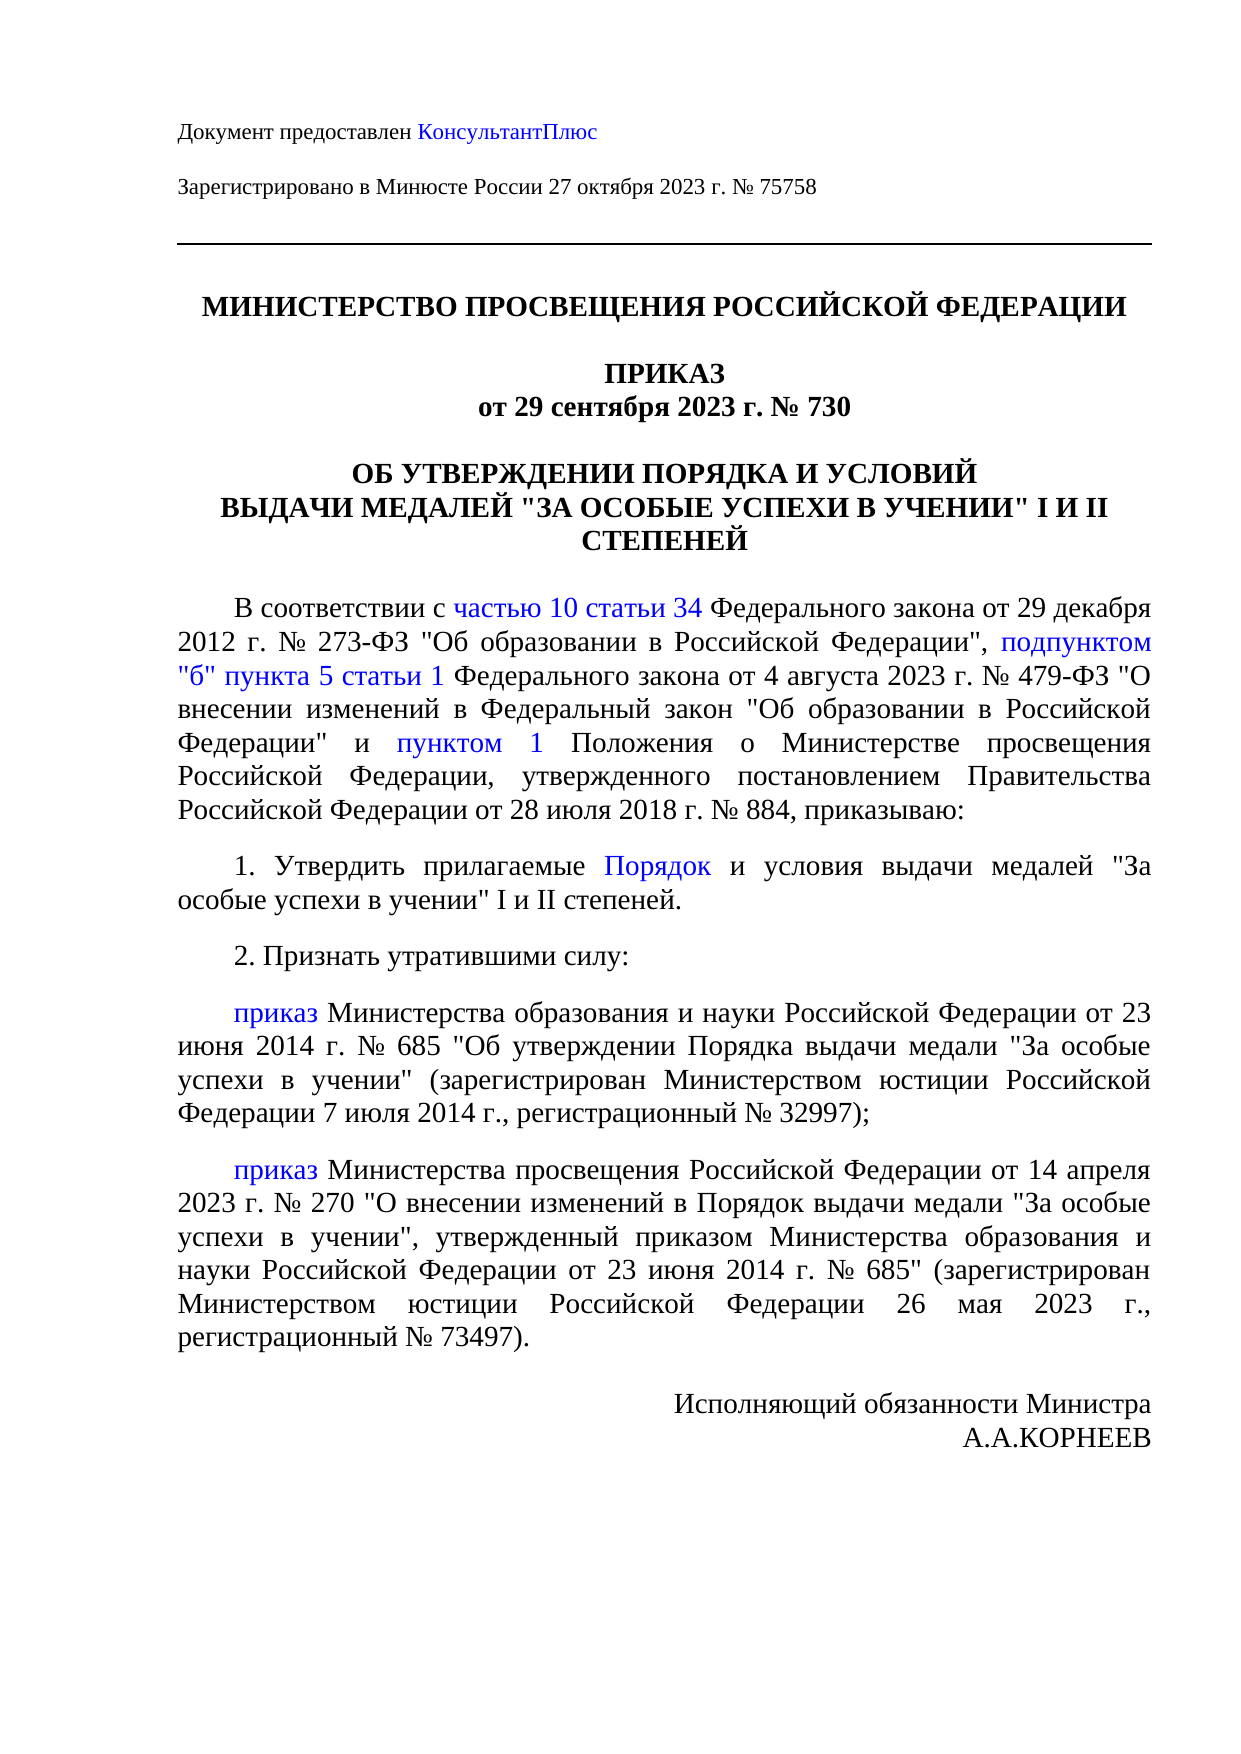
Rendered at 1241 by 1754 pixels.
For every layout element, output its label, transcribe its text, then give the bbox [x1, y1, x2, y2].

text 1. Утвердить прилагаемые Порядок и условия выдачи медалей "За особые успехи в учении" I и II степеней. [177, 848, 1152, 915]
title от 29 сентября 2023 г. № 730 [177, 389, 1152, 423]
title ПРИКАЗ [177, 356, 1152, 389]
text приказ Министерства образования и науки Российской Федерации от 23 июня 2014 г. № 685 "Об утверждении Порядка выдачи медали "За особые успехи в учении" (зарегистрирован Министерством юстиции Российской Федерации 7 июля 2014 г., регистрационный № 32997); [177, 995, 1152, 1129]
text А.А.КОРНЕЕВ [177, 1420, 1152, 1454]
text приказ Министерства просвещения Российской Федерации от 14 апреля 2023 г. № 270 "О внесении изменений в Порядок выдачи медали "За особые успехи в учении", утвержденный приказом Министерства образования и науки Российской Федерации от 23 июня 2014 г. № 685" (зарегистрирован Министерством юстиции Российской Федерации 26 мая 2023 г., регистрационный № 73497). [177, 1152, 1152, 1353]
title ОБ УТВЕРЖДЕНИИ ПОРЯДКА И УСЛОВИЙ [177, 456, 1152, 490]
title ВЫДАЧИ МЕДАЛЕЙ "ЗА ОСОБЫЕ УСПЕХИ В УЧЕНИИ" I И II СТЕПЕНЕЙ [177, 490, 1152, 557]
title МИНИСТЕРСТВО ПРОСВЕЩЕНИЯ РОССИЙСКОЙ ФЕДЕРАЦИИ [177, 289, 1152, 322]
text В соответствии с частью 10 статьи 34 Федерального закона от 29 декабря 2012 г. № 273-ФЗ "Об образовании в Российской Федерации", подпунктом "б" пункта 5 статьи 1 Федерального закона от 4 августа 2023 г. № 479-ФЗ "О внесении изменений в Федеральный закон "Об образовании в Российской Федерации" и пунктом 1 Положения о Министерстве просвещения Российской Федерации, утвержденного постановлением Правительства Российской Федерации от 28 июля 2018 г. № 884, приказываю: [177, 591, 1152, 825]
text Исполняющий обязанности Министра [177, 1387, 1152, 1420]
title Документ предоставлен КонсультантПлюс [177, 118, 1152, 173]
text 2. Признать утратившими силу: [177, 938, 1152, 972]
text Зарегистрировано в Минюсте России 27 октября 2023 г. № 75758 [177, 173, 1152, 199]
